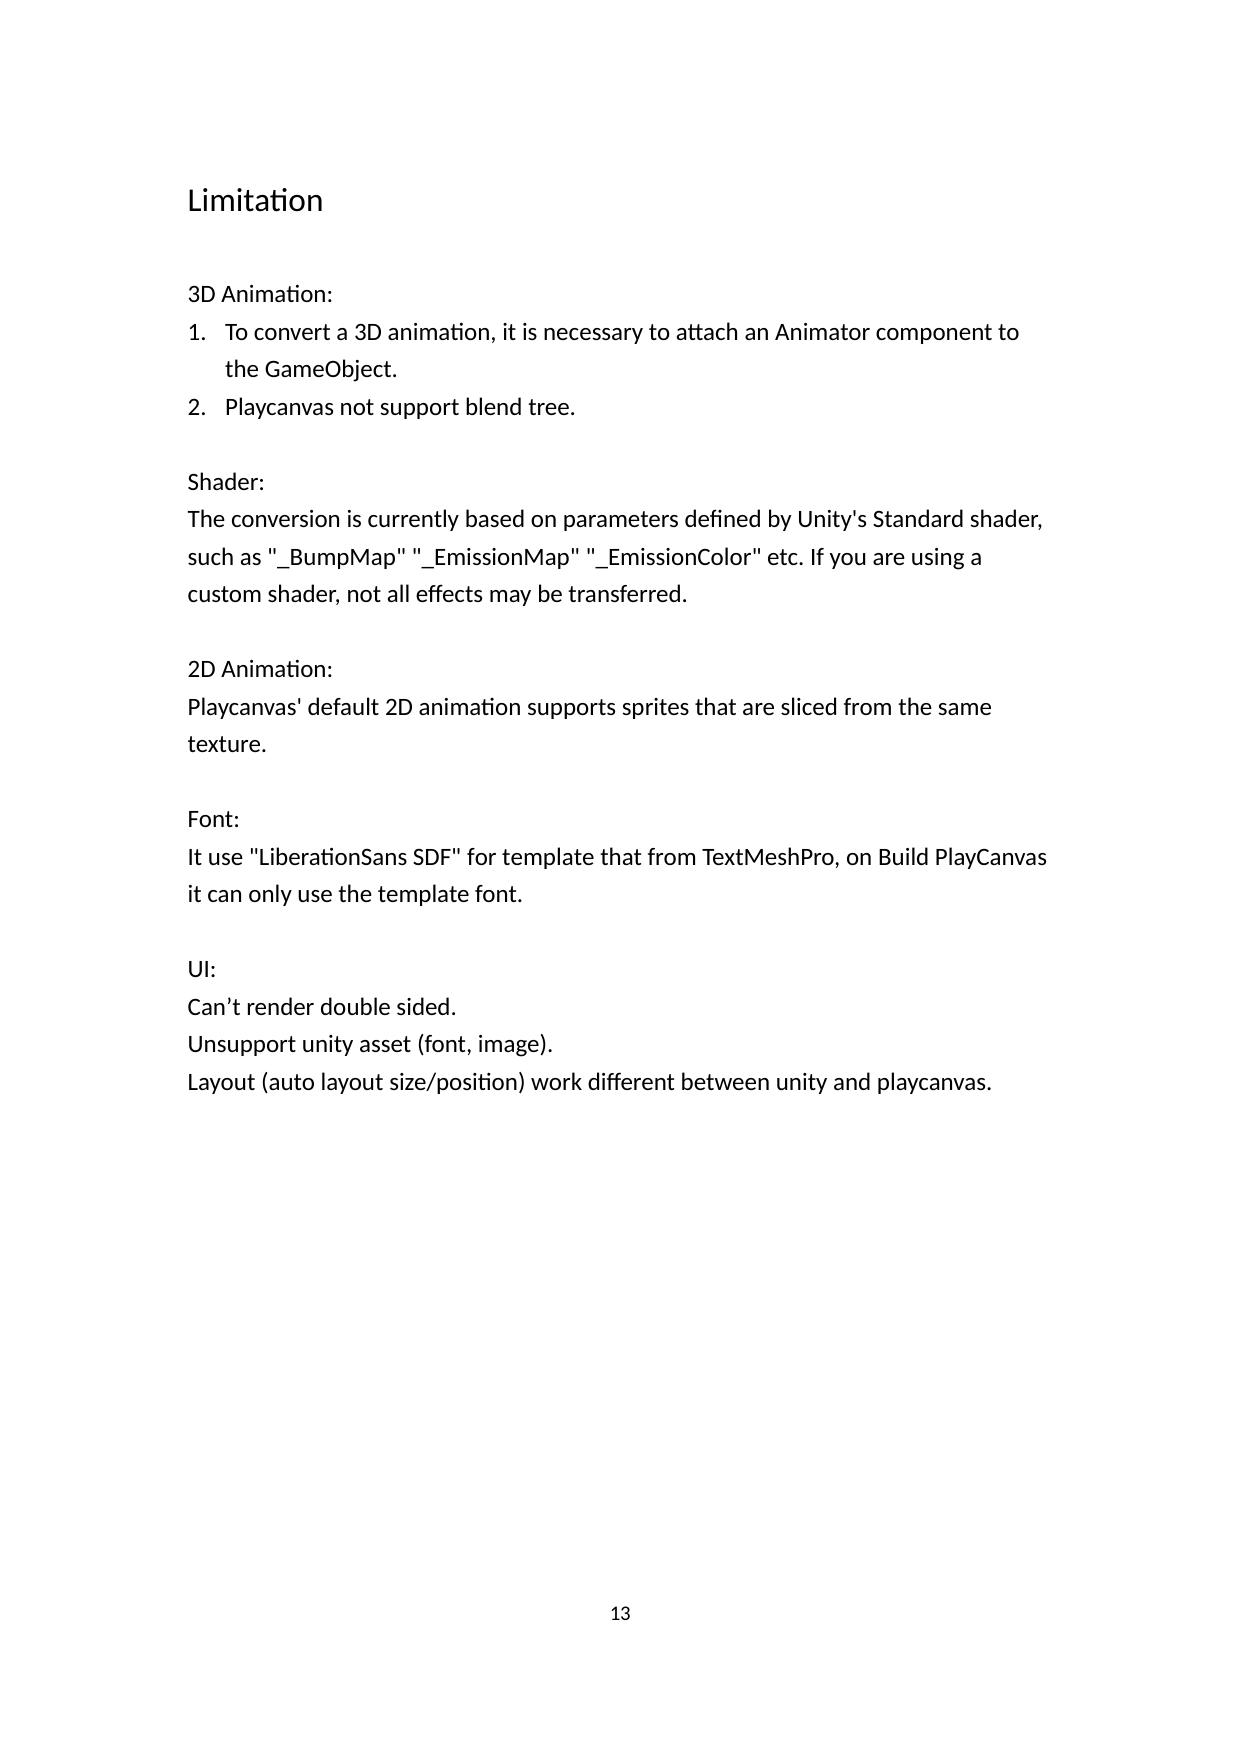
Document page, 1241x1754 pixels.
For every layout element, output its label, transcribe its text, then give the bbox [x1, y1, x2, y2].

text UI: [187, 950, 1053, 987]
list To convert a 3D animation, it is necessary to attach an Animator component to the GameObject. [187, 312, 1053, 387]
text Playcanvas' default 2D animation supports sprites that are sliced from the same texture. [187, 687, 1053, 762]
text Can’t render double sided. [187, 987, 1053, 1025]
text 2D Animation: [187, 650, 1053, 687]
list Playcanvas not support blend tree. [187, 387, 1053, 425]
text Font: [187, 800, 1053, 837]
text It use "LiberationSans SDF" for template that from TextMeshPro, on Build PlayCanvas it can only use the template font. [187, 837, 1053, 912]
text Unsupport unity asset (font, image). [187, 1025, 1053, 1062]
text Limitation [187, 162, 1053, 237]
text 3D Animation: [187, 275, 1053, 312]
text Shader: [187, 462, 1053, 500]
text Layout (auto layout size/position) work different between unity and playcanvas. [187, 1062, 1053, 1100]
text The conversion is currently based on parameters defined by Unity's Standard shader, such as "_BumpMap" "_EmissionMap" "_EmissionColor" etc. If you are using a custom shader, not all effects may be transferred. [187, 500, 1053, 612]
